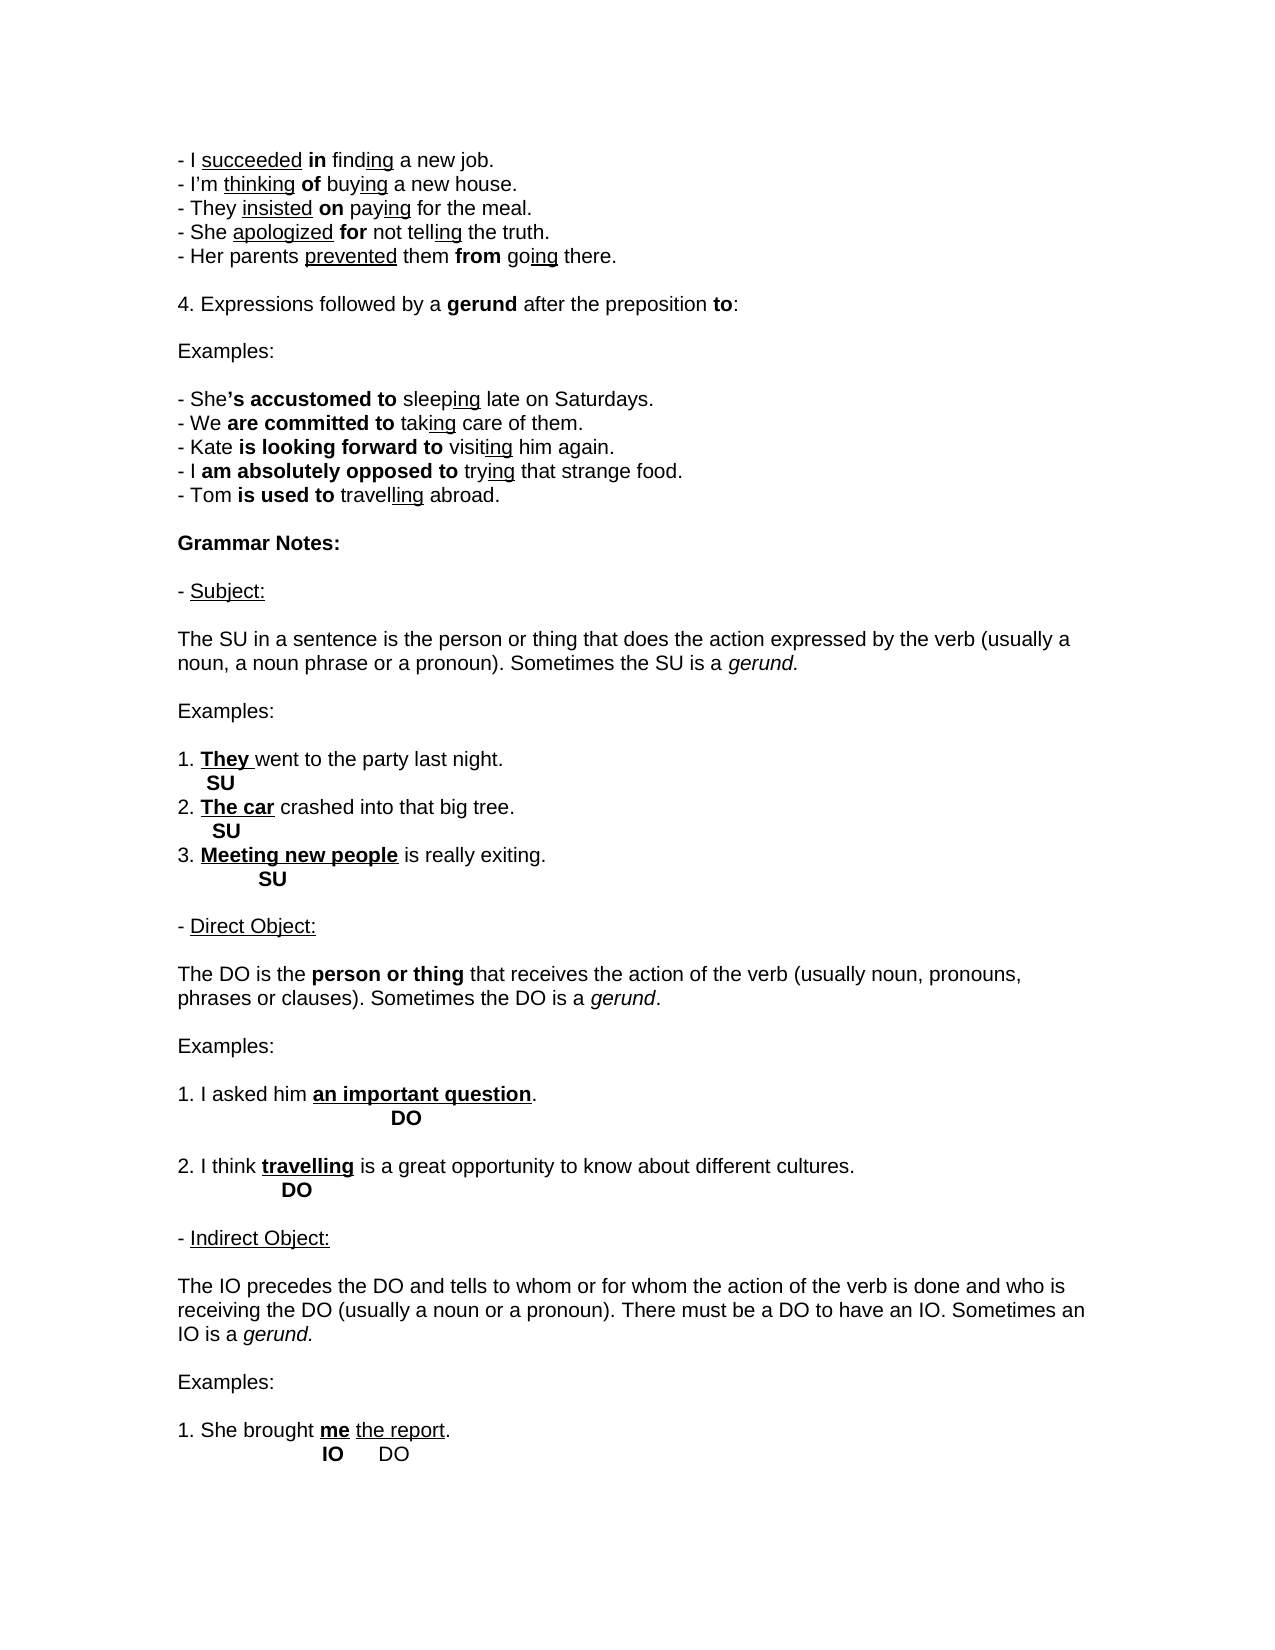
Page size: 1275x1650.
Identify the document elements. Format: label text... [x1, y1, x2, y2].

text - Kate is looking forward to visiting him again. [177, 435, 1098, 459]
text The SU in a sentence is the person or thing that does the action expressed by the verb (usually a noun, a noun phrase or a pronoun). Sometimes the SU is a gerund. [177, 627, 1098, 675]
text 4. Expressions followed by a gerund after the preposition to: [177, 291, 1098, 315]
text SU [177, 771, 1098, 794]
text 2. I think travelling is a great opportunity to know about different cultures. [177, 1154, 1098, 1178]
text - They insisted on paying for the meal. [177, 196, 1098, 219]
text - Direct Object: [177, 914, 1098, 938]
text SU [177, 818, 1098, 842]
text 1. I asked him an important question. [177, 1082, 1098, 1106]
text Grammar Notes: [177, 531, 1098, 555]
text - Indirect Object: [177, 1226, 1098, 1250]
text - Subject: [177, 579, 1098, 603]
text 1. She brought me the report. [177, 1417, 1098, 1441]
text DO [177, 1106, 1098, 1130]
text - Tom is used to travelling abroad. [177, 483, 1098, 507]
text SU [177, 866, 1098, 890]
text IO DO [177, 1441, 1098, 1465]
text - She’s accustomed to sleeping late on Saturdays. [177, 387, 1098, 411]
text - Her parents prevented them from going there. [177, 243, 1098, 267]
text Examples: [177, 1369, 1098, 1393]
text Examples: [177, 1034, 1098, 1058]
text 3. Meeting new people is really exiting. [177, 842, 1098, 866]
text - I am absolutely opposed to trying that strange food. [177, 459, 1098, 483]
text Examples: [177, 699, 1098, 723]
text Examples: [177, 339, 1098, 363]
text The DO is the person or thing that receives the action of the verb (usually noun, pronouns, phrases or clauses). Sometimes the DO is a gerund. [177, 962, 1098, 1010]
text - I succeeded in finding a new job. [177, 148, 1098, 172]
text - She apologized for not telling the truth. [177, 219, 1098, 243]
text The IO precedes the DO and tells to whom or for whom the action of the verb is done and who is receiving the DO (usually a noun or a pronoun). There must be a DO to have an IO. Sometimes an IO is a gerund. [177, 1274, 1098, 1346]
text DO [177, 1178, 1098, 1202]
text 2. The car crashed into that big tree. [177, 794, 1098, 818]
text - I’m thinking of buying a new house. [177, 172, 1098, 196]
text - We are committed to taking care of them. [177, 411, 1098, 435]
text 1. They went to the party last night. [177, 747, 1098, 771]
